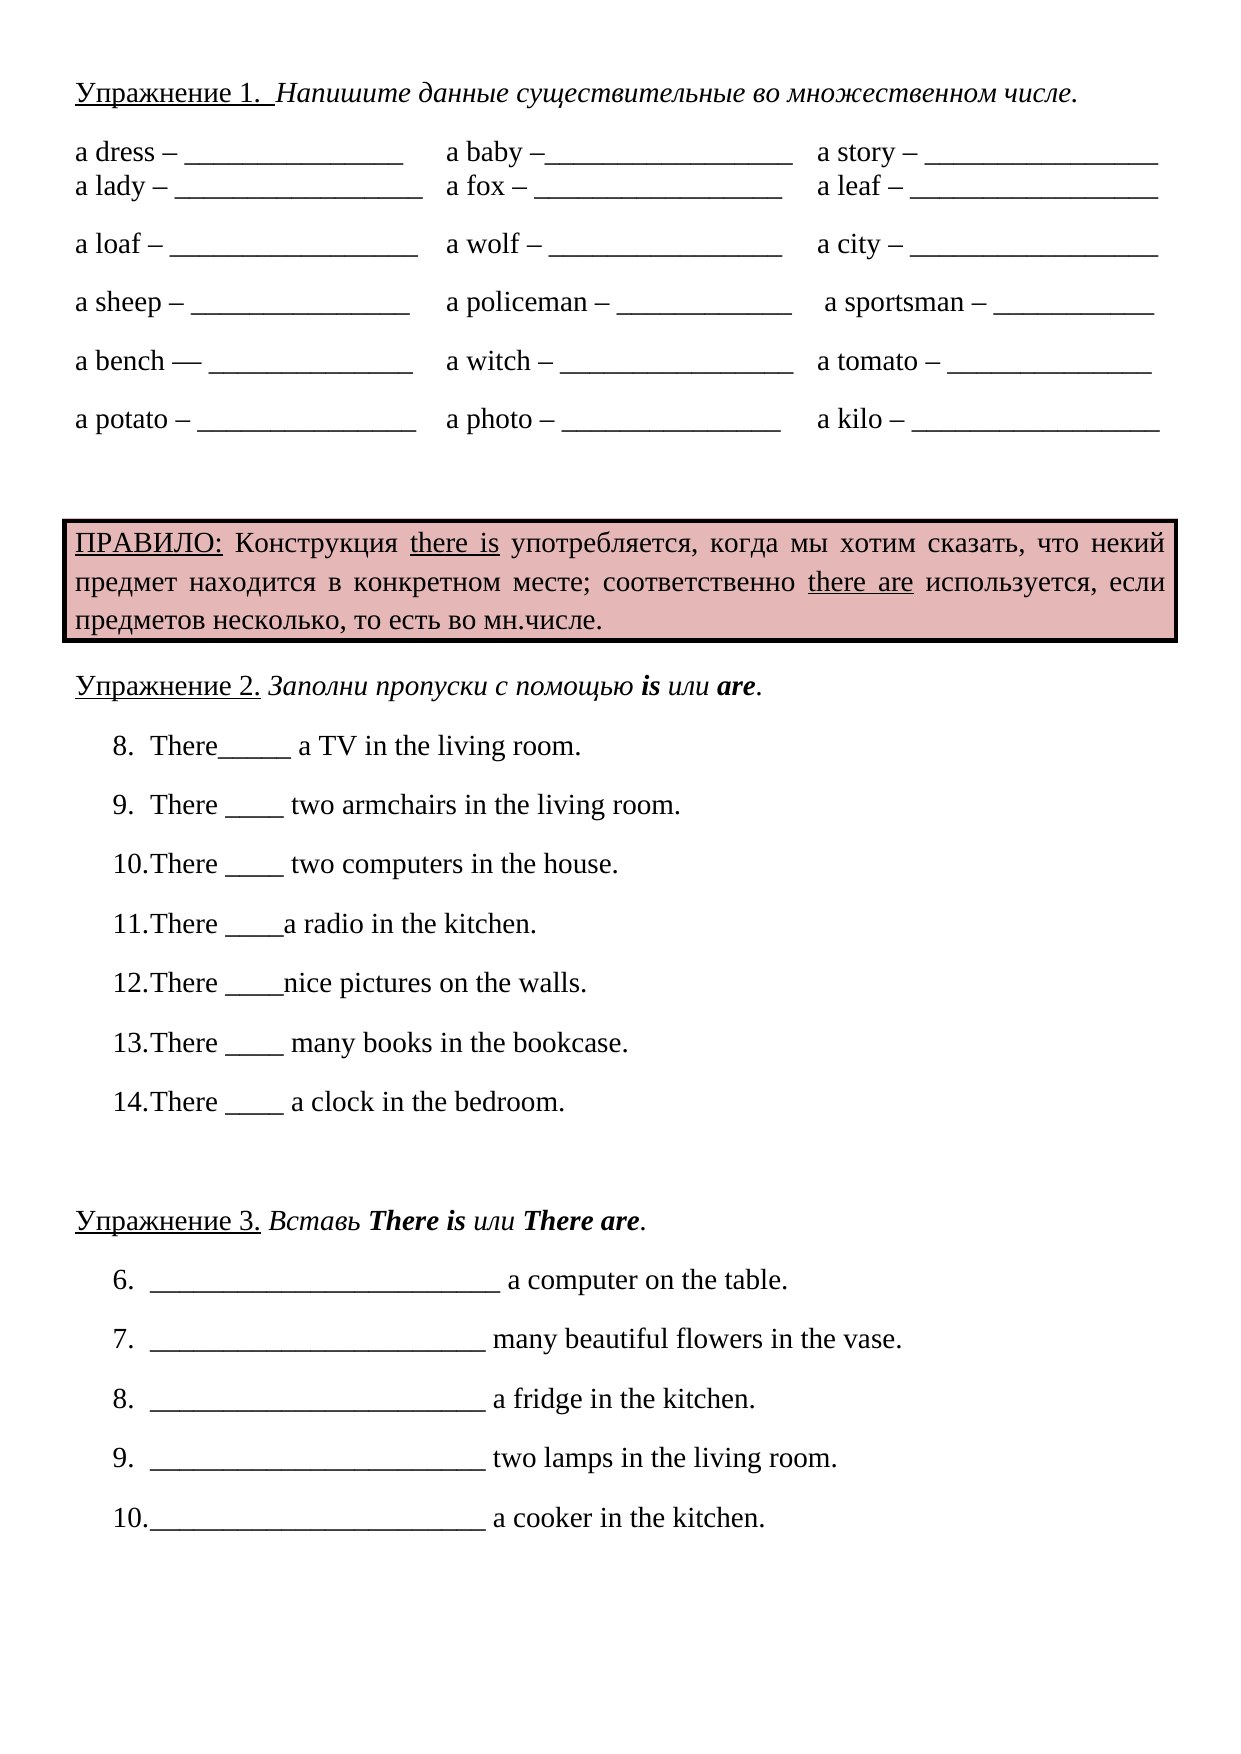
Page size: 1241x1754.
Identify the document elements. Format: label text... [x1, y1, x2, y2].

table_cell a leaf – _________________ [806, 168, 1176, 226]
table_cell a lady – _________________ [64, 168, 434, 226]
table_header a baby –_________________ [435, 134, 806, 168]
table_cell a bench — ______________ [64, 343, 434, 401]
table_cell a photo – _______________ [435, 401, 806, 459]
table_cell a fox – _________________ [435, 168, 806, 226]
list _______________________ a fridge in the kitchen. [112, 1381, 1165, 1414]
text Упражнение 3. Вставь There is или There are. [75, 1203, 1165, 1236]
table_cell a wolf – ________________ [435, 226, 806, 284]
list There ____ two computers in the house. [112, 847, 1165, 880]
list _______________________ a cooker in the kitchen. [112, 1500, 1165, 1533]
list There ____ a clock in the bedroom. [112, 1084, 1165, 1118]
list _______________________ many beautiful flowers in the vase. [112, 1322, 1165, 1355]
list There ____a radio in the kitchen. [112, 906, 1165, 939]
table_cell a kilo – _________________ [806, 401, 1176, 459]
table_cell a potato – _______________ [64, 401, 434, 459]
table_cell a policeman – ____________ [435, 284, 806, 343]
list _______________________ two lamps in the living room. [112, 1440, 1165, 1474]
list There ____ two armchairs in the living room. [112, 787, 1165, 821]
table_cell a sheep – _______________ [64, 284, 434, 343]
table_cell a witch – ________________ [435, 343, 806, 401]
list There_____ a TV in the living room. [112, 728, 1165, 761]
table_cell a sportsman – ___________ [806, 284, 1176, 343]
table_cell a loaf – _________________ [64, 226, 434, 284]
text Упражнение 2. Заполни пропуски с помощью is или are. [75, 668, 1165, 702]
table_header a dress – _______________ [64, 134, 434, 168]
table_header a story – ________________ [806, 134, 1176, 168]
list ________________________ a computer on the table. [112, 1262, 1165, 1296]
table_cell a city – _________________ [806, 226, 1176, 284]
list There ____ many books in the bookcase. [112, 1025, 1165, 1058]
text Упражнение 1. Напишите данные существительные во множественном числе. [75, 75, 1165, 108]
table_cell a tomato – ______________ [806, 343, 1176, 401]
text ПРАВИЛО: Конструкция there is употребляется, когда мы хотим сказать, что некий предмет находится в конкретном месте; соответственно there are используется, если предметов несколько, то есть во мн.числе. [67, 523, 1174, 638]
list There ____nice pictures on the walls. [112, 965, 1165, 999]
